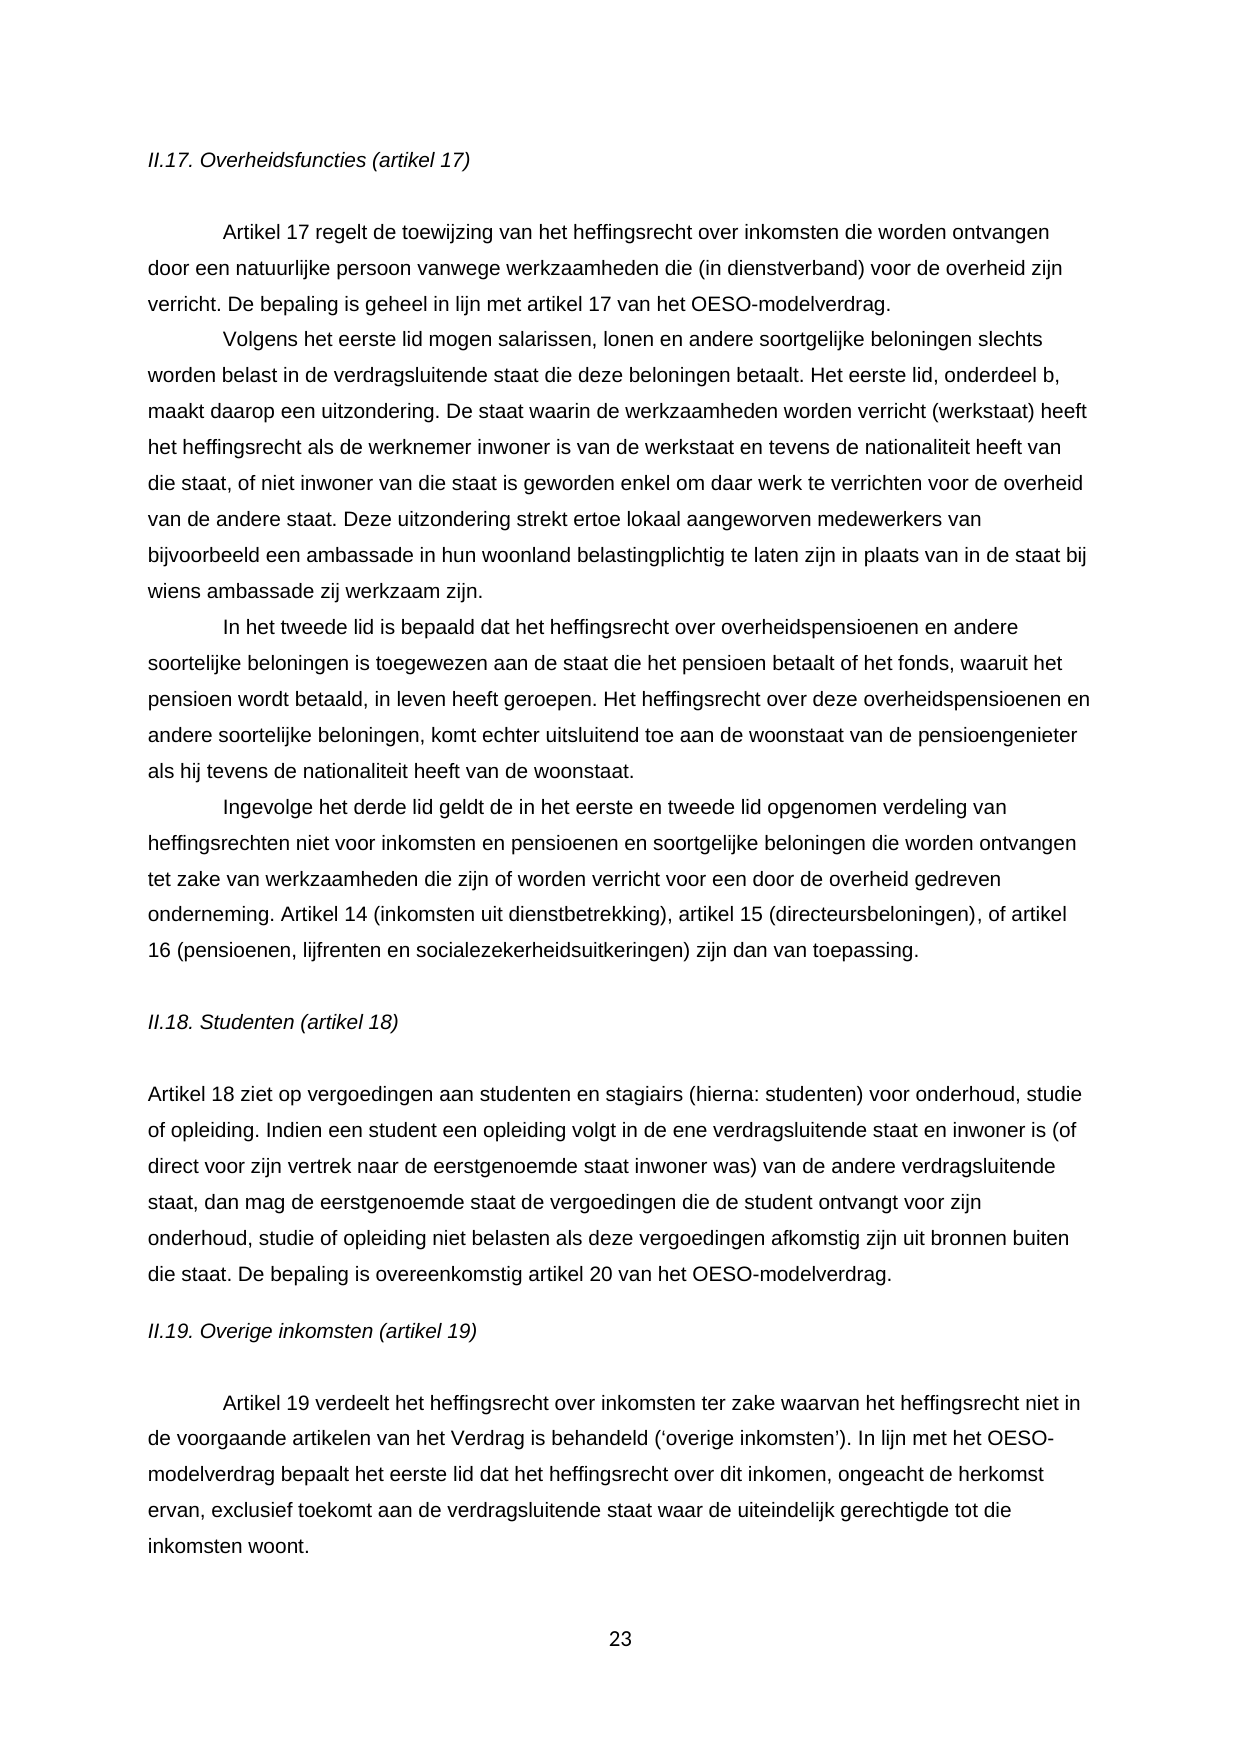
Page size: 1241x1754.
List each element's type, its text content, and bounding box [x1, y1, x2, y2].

text Volgens het eerste lid mogen salarissen, lonen en andere soortgelijke beloningen slechts worden belast in de verdragsluitende staat die deze beloningen betaalt. Het eerste lid, onderdeel b, maakt daarop een uitzondering. De staat waarin de werkzaamheden worden verricht (werkstaat) heeft het heffingsrecht als de werknemer inwoner is van de werkstaat en tevens de nationaliteit heeft van die staat, of niet inwoner van die staat is geworden enkel om daar werk te verrichten voor de overheid van de andere staat. Deze uitzondering strekt ertoe lokaal aangeworven medewerkers van bijvoorbeeld een ambassade in hun woonland belastingplichtig te laten zijn in plaats van in de staat bij wiens ambassade zij werkzaam zijn. [148, 327, 1093, 603]
text Ingevolge het derde lid geldt de in het eerste en tweede lid opgenomen verdeling van heffingsrechten niet voor inkomsten en pensioenen en soortgelijke beloningen die worden ontvangen tet zake van werkzaamheden die zijn of worden verricht voor een door de overheid gedreven onderneming. Artikel 14 (inkomsten uit dienstbetrekking), artikel 15 (directeursbeloningen), of artikel 16 (pensioenen, lijfrenten en socialezekerheidsuitkeringen) zijn dan van toepassing. [148, 794, 1093, 962]
text In het tweede lid is bepaald dat het heffingsrecht over overheidspensioenen en andere soortelijke beloningen is toegewezen aan de staat die het pensioen betaalt of het fonds, waaruit het pensioen wordt betaald, in leven heeft geroepen. Het heffingsrecht over deze overheidspensioenen en andere soortelijke beloningen, komt echter uitsluitend toe aan de woonstaat van de pensioengenieter als hij tevens de nationaliteit heeft van de woonstaat. [148, 615, 1093, 782]
text II.17. Overheidsfuncties (artikel 17) [148, 148, 1093, 172]
text Artikel 18 ziet op vergoedingen aan studenten en stagiairs (hierna: studenten) voor onderhoud, studie of opleiding. Indien een student een opleiding volgt in de ene verdragsluitende staat en inwoner is (of direct voor zijn vertrek naar de eerstgenoemde staat inwoner was) van de andere verdragsluitende staat, dan mag de eerstgenoemde staat de vergoedingen die de student ontvangt voor zijn onderhoud, studie of opleiding niet belasten als deze vergoedingen afkomstig zijn uit bronnen buiten die staat. De bepaling is overeenkomstig artikel 20 van het OESO-modelverdrag. [148, 1046, 1093, 1286]
text II.19. Overige inkomsten (artikel 19) [148, 1318, 1093, 1342]
text II.18. Studenten (artikel 18) [148, 1010, 1093, 1034]
text Artikel 17 regelt de toewijzing van het heffingsrecht over inkomsten die worden ontvangen door een natuurlijke persoon vanwege werkzaamheden die (in dienstverband) voor de overheid zijn verricht. De bepaling is geheel in lijn met artikel 17 van het OESO-modelverdrag. [148, 219, 1093, 315]
text Artikel 19 verdeelt het heffingsrecht over inkomsten ter zake waarvan het heffingsrecht niet in de voorgaande artikelen van het Verdrag is behandeld (‘overige inkomsten’). In lijn met het OESO-modelverdrag bepaalt het eerste lid dat het heffingsrecht over dit inkomen, ongeacht de herkomst ervan, exclusief toekomt aan de verdragsluitende staat waar de uiteindelijk gerechtigde tot die inkomsten woont. [148, 1390, 1093, 1558]
